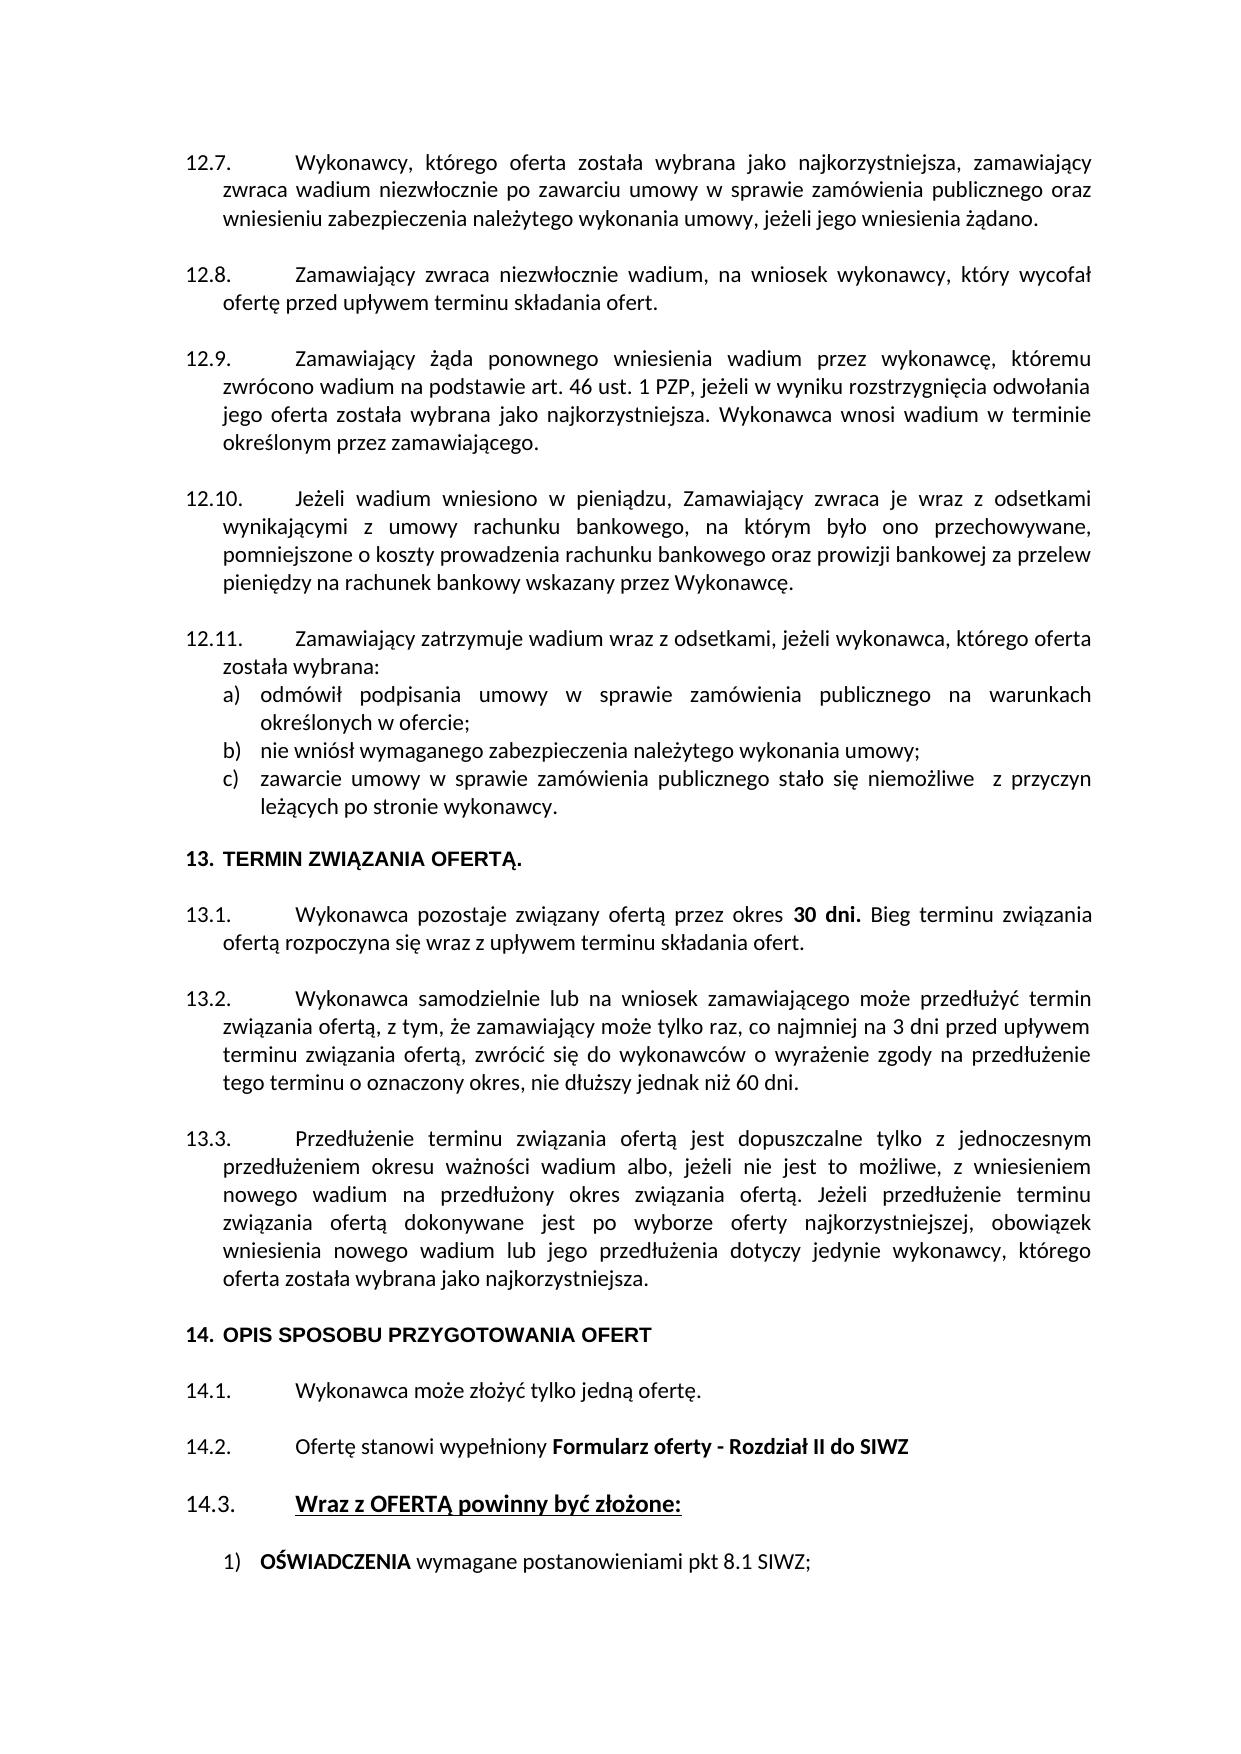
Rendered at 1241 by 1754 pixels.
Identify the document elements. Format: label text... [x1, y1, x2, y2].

list Jeżeli wadium wniesiono w pieniądzu, Zamawiający zwraca je wraz z odsetkami wynikającymi z umowy rachunku bankowego, na którym było ono przechowywane, pomniejszone o koszty prowadzenia rachunku bankowego oraz prowizji bankowej za przelew pieniędzy na rachunek bankowy wskazany przez Wykonawcę. [185, 484, 1093, 596]
list Wykonawca samodzielnie lub na wniosek zamawiającego może przedłużyć termin związania ofertą, z tym, że zamawiający może tylko raz, co najmniej na 3 dni przed upływem terminu związania ofertą, zwrócić się do wykonawców o wyrażenie zgody na przedłużenie tego terminu o oznaczony okres, nie dłuższy jednak niż 60 dni. [185, 984, 1093, 1096]
list Wraz z OFERTĄ powinny być złożone: [185, 1488, 1093, 1519]
list Zamawiający żąda ponownego wniesienia wadium przez wykonawcę, któremu zwrócono wadium na podstawie art. 46 ust. 1 PZP, jeżeli w wyniku rozstrzygnięcia odwołania jego oferta została wybrana jako najkorzystniejsza. Wykonawca wnosi wadium w terminie określonym przez zamawiającego. [185, 344, 1093, 456]
list Zamawiający zwraca niezwłocznie wadium, na wniosek wykonawcy, który wycofał ofertę przed upływem terminu składania ofert. [185, 260, 1093, 316]
list nie wniósł wymaganego zabezpieczenia należytego wykonania umowy; [223, 736, 1093, 764]
list Ofertę stanowi wypełniony Formularz oferty - Rozdział II do SIWZ [185, 1432, 1093, 1461]
list odmówił podpisania umowy w sprawie zamówienia publicznego na warunkach określonych w ofercie; [223, 680, 1093, 736]
list zawarcie umowy w sprawie zamówienia publicznego stało się niemożliwe z przyczyn leżących po stronie wykonawcy. [223, 764, 1093, 820]
list OŚWIADCZENIA wymagane postanowieniami pkt 8.1 SIWZ; [223, 1547, 1093, 1575]
list Zamawiający zatrzymuje wadium wraz z odsetkami, jeżeli wykonawca, którego oferta została wybrana: [185, 624, 1093, 680]
list Przedłużenie terminu związania ofertą jest dopuszczalne tylko z jednoczesnym przedłużeniem okresu ważności wadium albo, jeżeli nie jest to możliwe, z wniesieniem nowego wadium na przedłużony okres związania ofertą. Jeżeli przedłużenie terminu związania ofertą dokonywane jest po wyborze oferty najkorzystniejszej, obowiązek wniesienia nowego wadium lub jego przedłużenia dotyczy jedynie wykonawcy, którego oferta została wybrana jako najkorzystniejsza. [185, 1124, 1093, 1292]
list Wykonawca pozostaje związany ofertą przez okres 30 dni. Bieg terminu związania ofertą rozpoczyna się wraz z upływem terminu składania ofert. [185, 900, 1093, 956]
list Wykonawcy, którego oferta została wybrana jako najkorzystniejsza, zamawiający zwraca wadium niezwłocznie po zawarciu umowy w sprawie zamówienia publicznego oraz wniesieniu zabezpieczenia należytego wykonania umowy, jeżeli jego wniesienia żądano. [185, 148, 1093, 232]
list Wykonawca może złożyć tylko jedną ofertę. [185, 1376, 1093, 1404]
list TERMIN ZWIĄZANIA OFERTĄ. [185, 844, 1093, 872]
list OPIS SPOSOBU PRZYGOTOWANIA OFERT [185, 1320, 1093, 1348]
